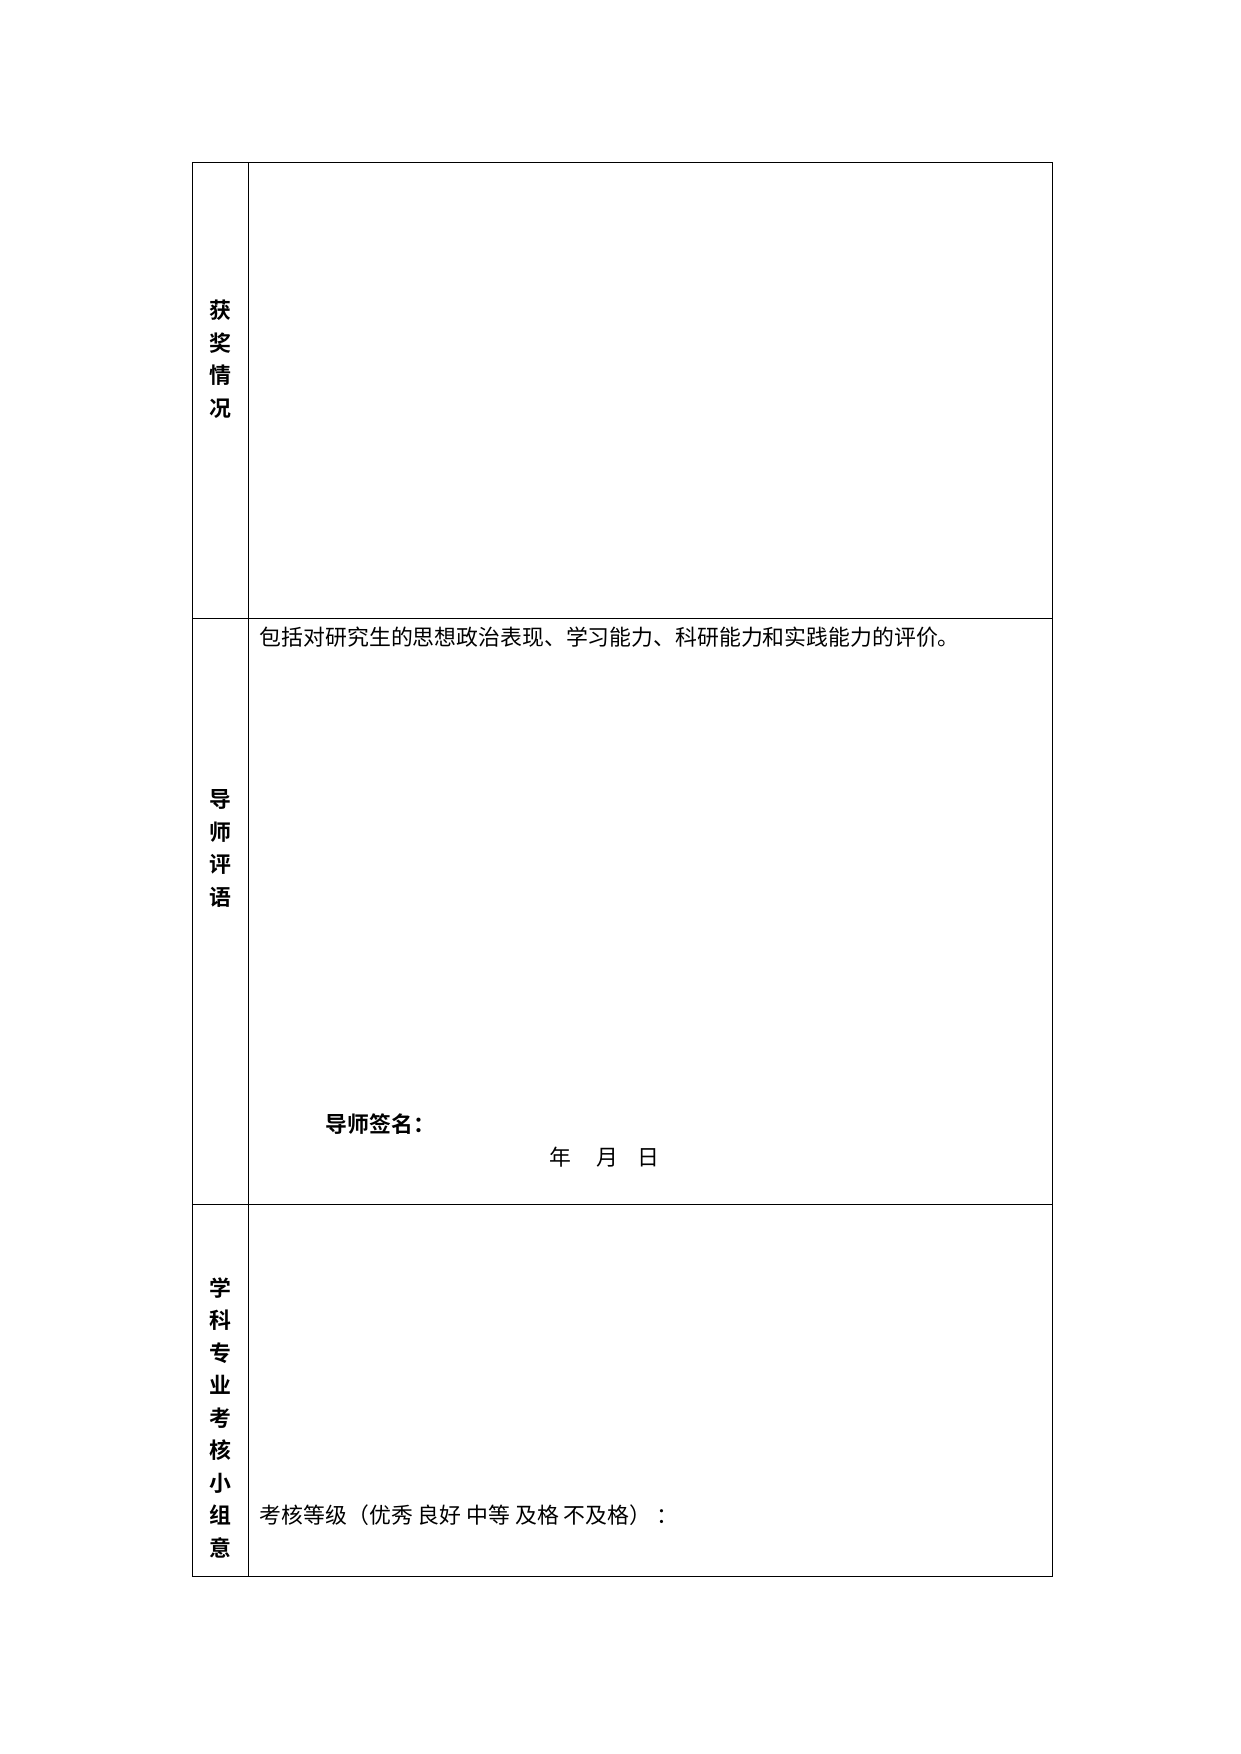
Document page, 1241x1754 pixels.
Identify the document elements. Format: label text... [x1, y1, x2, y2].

table_cell 导师评语 [193, 619, 248, 1204]
table_cell 包括对研究生的思想政治表现、学习能力、科研能力和实践能力的评价。 导师签名： 年 月 日 [249, 619, 1052, 1204]
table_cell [249, 1205, 1052, 1576]
table_cell [249, 163, 1052, 618]
table_cell 获奖情况 [193, 163, 248, 618]
table_cell 学科 专业考核小组意见 [193, 1205, 248, 1576]
